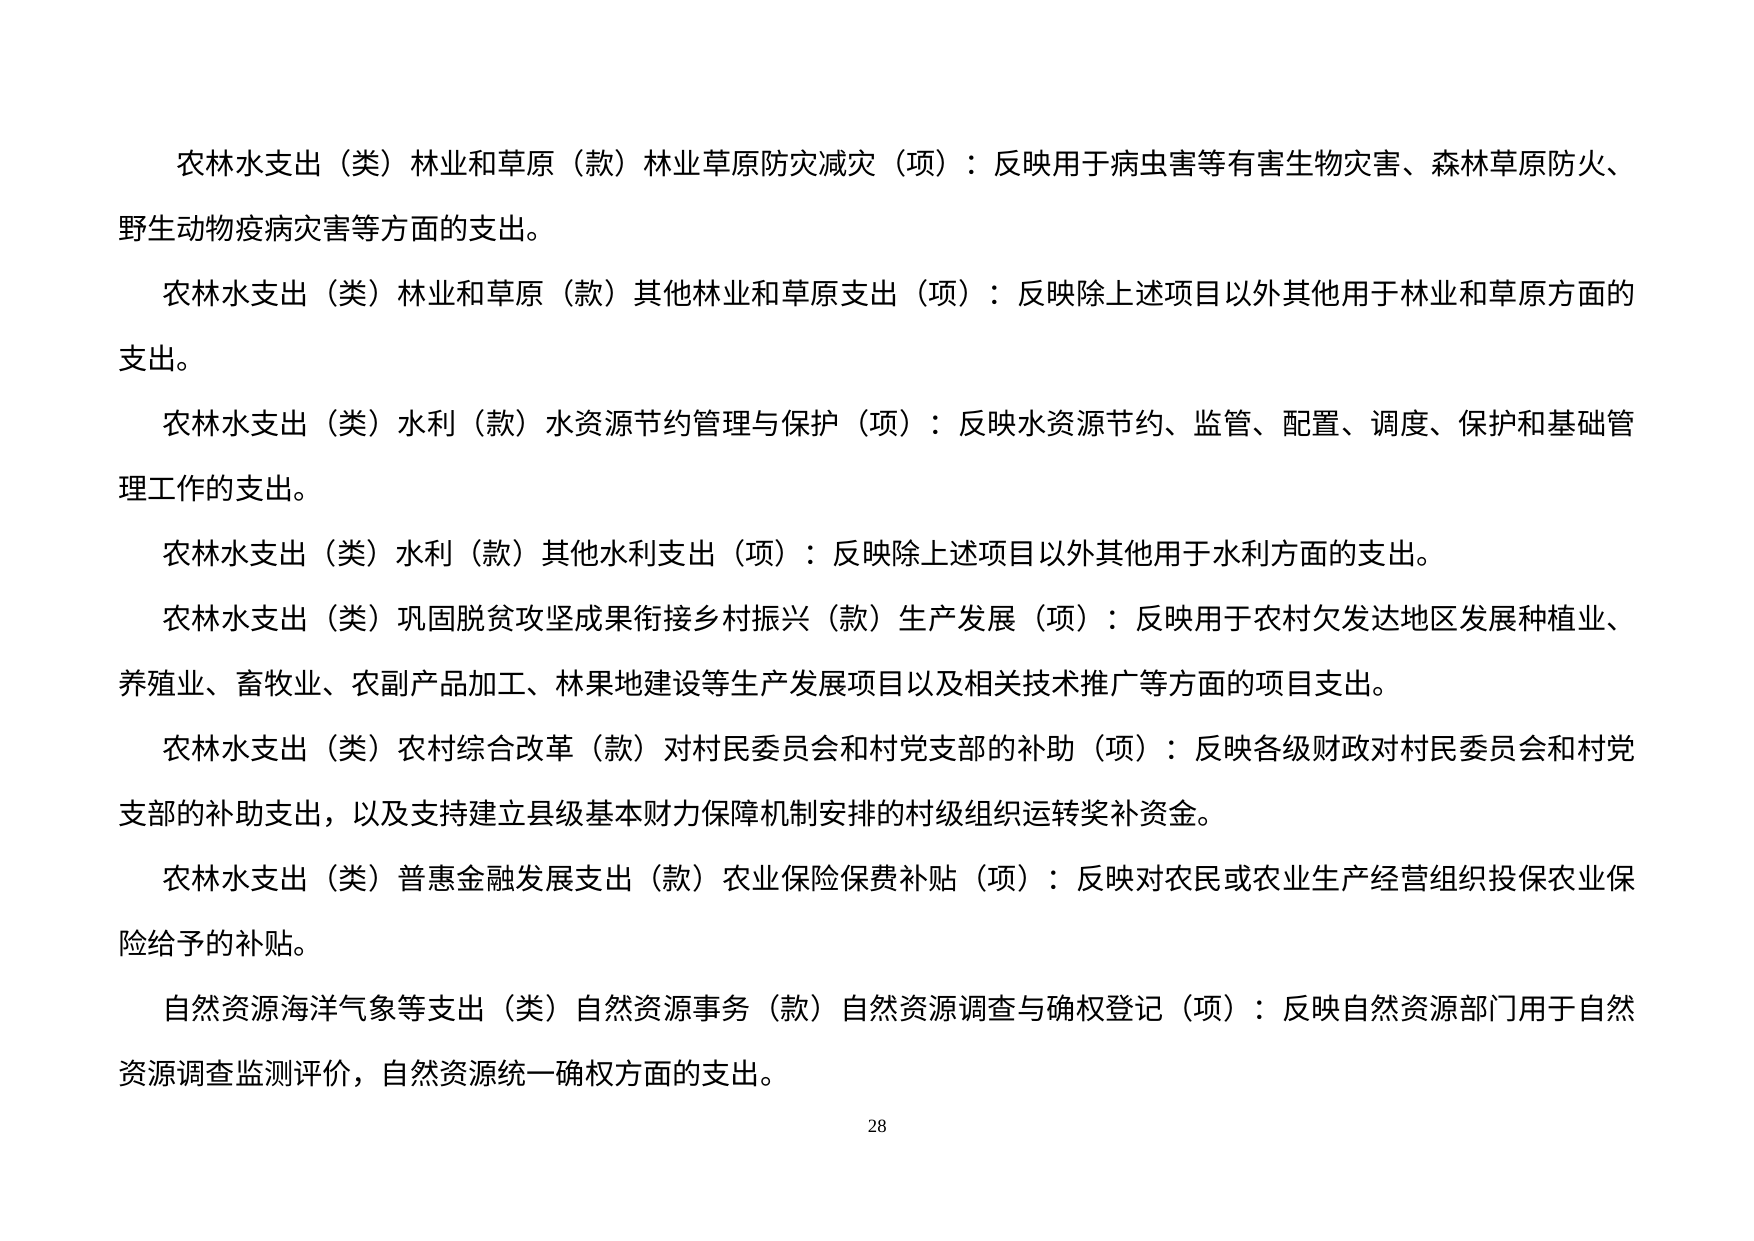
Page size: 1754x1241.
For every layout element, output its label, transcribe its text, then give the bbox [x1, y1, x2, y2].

text 农林水支出（类）林业和草原（款）林业草原防灾减灾（项）：反映用于病虫害等有害生物灾害、森林草原防火、野生动物疫病灾害等方面的支出。 [118, 129, 1636, 259]
text 农林水支出（类）水利（款）水资源节约管理与保护（项）：反映水资源节约、监管、配置、调度、保护和基础管理工作的支出。 [118, 389, 1636, 519]
text 农林水支出（类）普惠金融发展支出（款）农业保险保费补贴（项）：反映对农民或农业生产经营组织投保农业保险给予的补贴。 [118, 844, 1636, 974]
text 农林水支出（类）农村综合改革（款）对村民委员会和村党支部的补助（项）：反映各级财政对村民委员会和村党支部的补助支出，以及支持建立县级基本财力保障机制安排的村级组织运转奖补资金。 [118, 714, 1636, 844]
text 农林水支出（类）林业和草原（款）其他林业和草原支出（项）：反映除上述项目以外其他用于林业和草原方面的支出。 [118, 259, 1636, 389]
text 自然资源海洋气象等支出（类）自然资源事务（款）自然资源调查与确权登记（项）：反映自然资源部门用于自然资源调查监测评价，自然资源统一确权方面的支出。 [118, 974, 1636, 1104]
text 农林水支出（类）巩固脱贫攻坚成果衔接乡村振兴（款）生产发展（项）：反映用于农村欠发达地区发展种植业、养殖业、畜牧业、农副产品加工、林果地建设等生产发展项目以及相关技术推广等方面的项目支出。 [118, 584, 1636, 714]
text 农林水支出（类）水利（款）其他水利支出（项）：反映除上述项目以外其他用于水利方面的支出。 [118, 519, 1636, 584]
